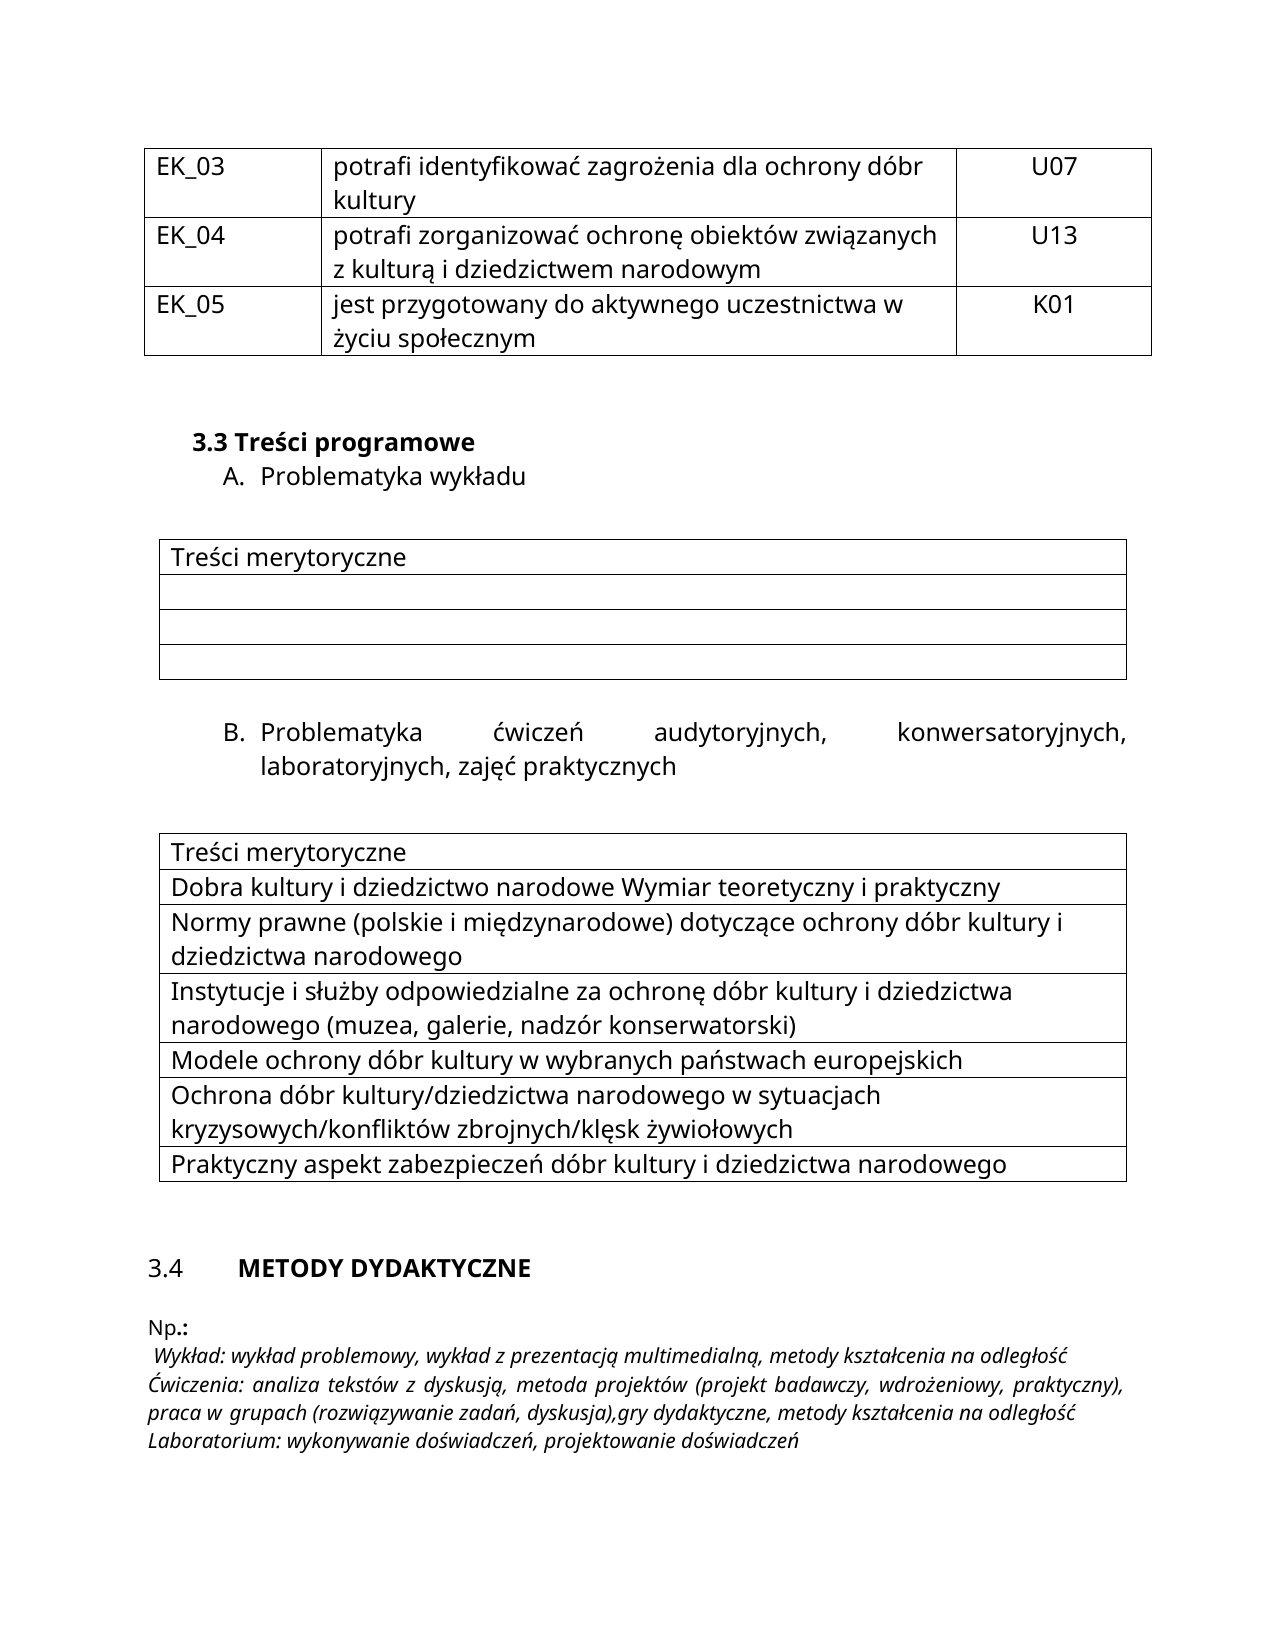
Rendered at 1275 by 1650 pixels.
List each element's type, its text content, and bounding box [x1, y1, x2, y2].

text 3.4 METODY DYDAKTYCZNE [148, 1250, 1127, 1284]
table_cell [160, 645, 1126, 679]
table_cell potrafi identyfikować zagrożenia dla ochrony dóbr kultury [322, 149, 956, 217]
table_cell Normy prawne (polskie i międzynarodowe) dotyczące ochrony dóbr kultury i dziedzictwa narodowego [160, 905, 1126, 973]
list Problematyka wykładu [223, 458, 1127, 492]
table_cell Praktyczny aspekt zabezpieczeń dóbr kultury i dziedzictwa narodowego [160, 1147, 1126, 1181]
table_cell [160, 610, 1126, 644]
table_cell Modele ochrony dóbr kultury w wybranych państwach europejskich [160, 1043, 1126, 1077]
list 3.3 Treści programowe [192, 424, 1127, 458]
text Wykład: wykład problemowy, wykład z prezentacją multimedialną, metody kształcenia na odległość [148, 1341, 1127, 1370]
table_cell Dobra kultury i dziedzictwo narodowe Wymiar teoretyczny i praktyczny [160, 870, 1126, 903]
table_cell EK_05 [145, 287, 321, 355]
table_cell K01 [957, 287, 1151, 355]
text Laboratorium: wykonywanie doświadczeń, projektowanie doświadczeń [148, 1427, 1127, 1455]
table_cell EK_04 [145, 218, 321, 286]
list Problematyka ćwiczeń audytoryjnych, konwersatoryjnych, laboratoryjnych, zajęć praktycznych [223, 714, 1127, 783]
text Ćwiczenia: analiza tekstów z dyskusją, metoda projektów (projekt badawczy, wdrożeniowy, praktyczny), praca w grupach (rozwiązywanie zadań, dyskusja),gry dydaktyczne, metody kształcenia na odległość [148, 1370, 1127, 1427]
table_header Treści merytoryczne [160, 540, 1126, 574]
text Np.: [148, 1313, 1127, 1341]
table_cell potrafi zorganizować ochronę obiektów związanych z kulturą i dziedzictwem narodowym [322, 218, 956, 286]
table_cell U07 [957, 149, 1151, 217]
table_cell EK_03 [145, 149, 321, 217]
table_cell U13 [957, 218, 1151, 286]
table_cell jest przygotowany do aktywnego uczestnictwa w życiu społecznym [322, 287, 956, 355]
table_header Treści merytoryczne [160, 834, 1126, 868]
table_cell Ochrona dóbr kultury/dziedzictwa narodowego w sytuacjach kryzysowych/konfliktów zbrojnych/klęsk żywiołowych [160, 1078, 1126, 1146]
table_cell [160, 575, 1126, 609]
table_cell Instytucje i służby odpowiedzialne za ochronę dóbr kultury i dziedzictwa narodowego (muzea, galerie, nadzór konserwatorski) [160, 974, 1126, 1042]
